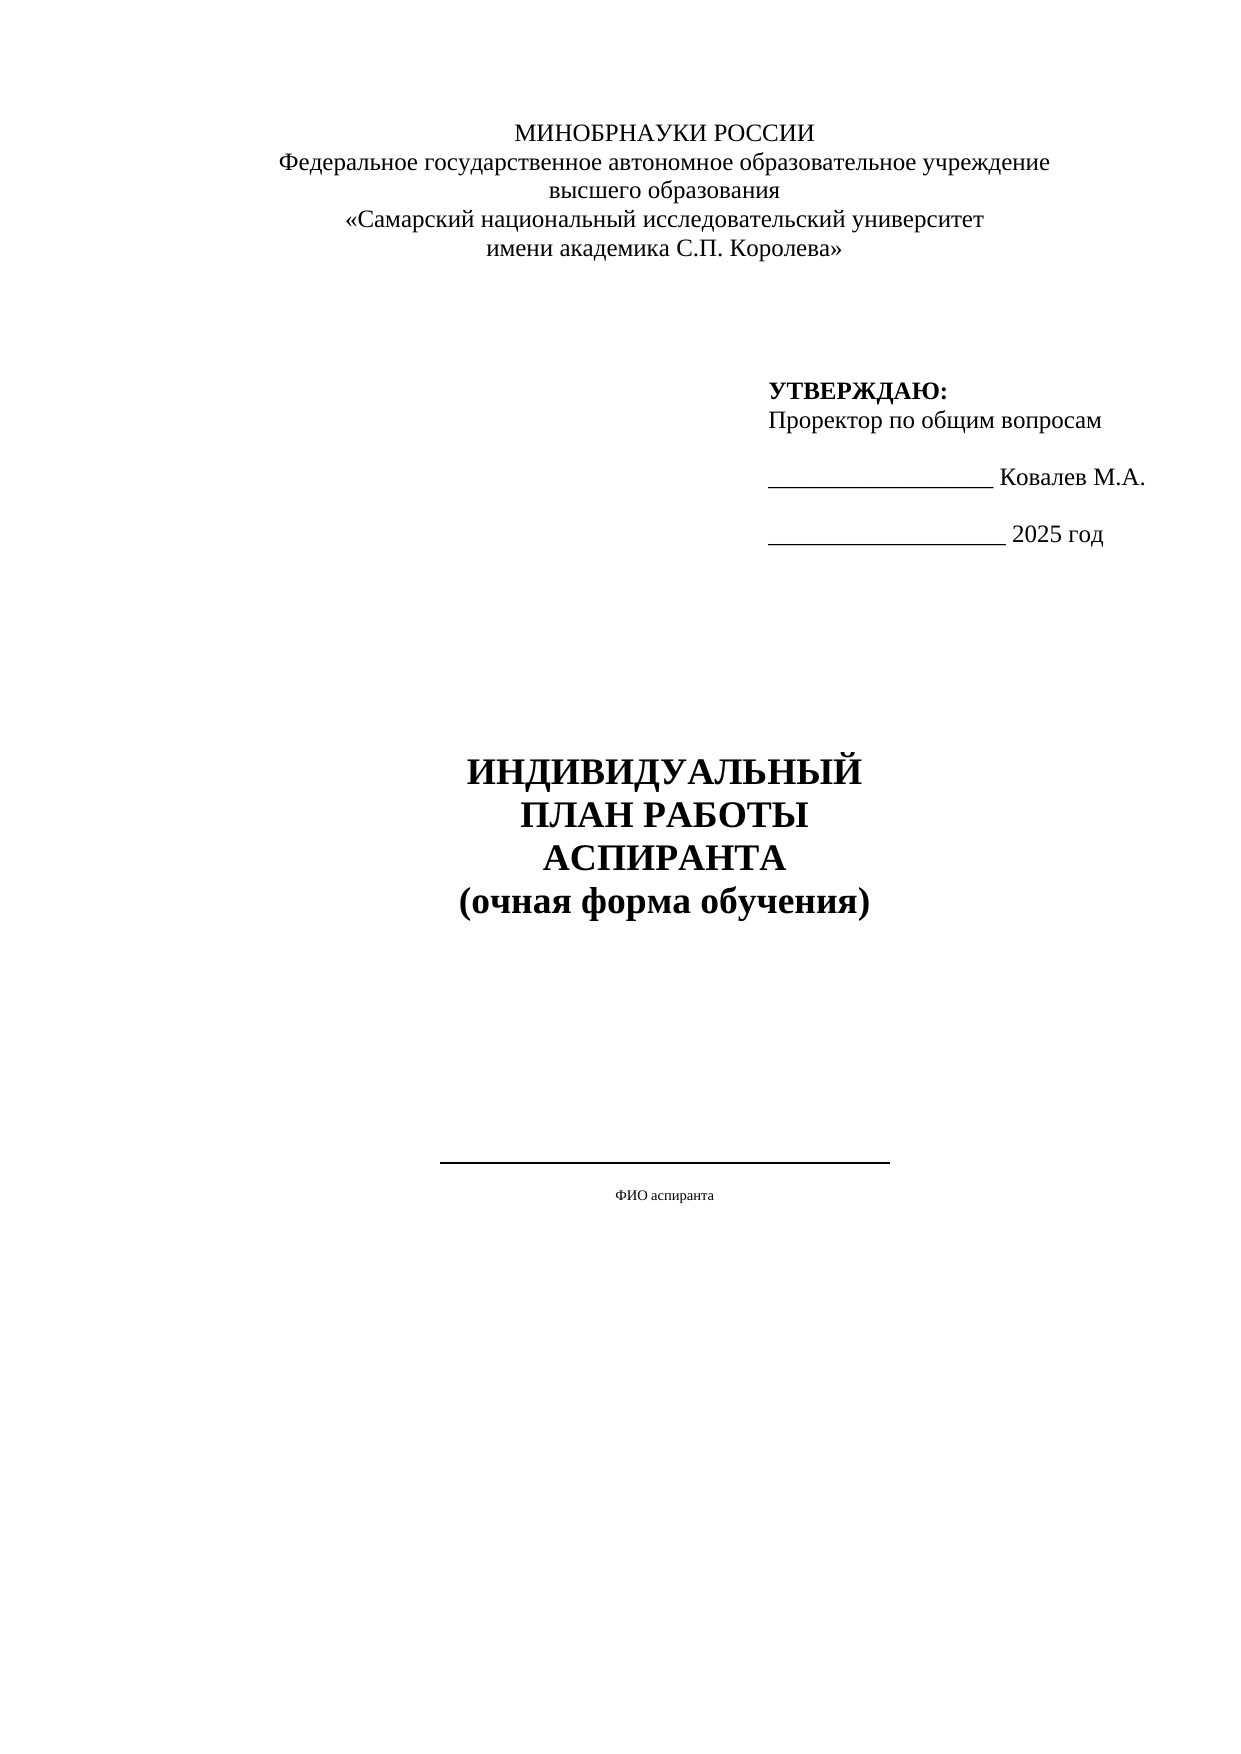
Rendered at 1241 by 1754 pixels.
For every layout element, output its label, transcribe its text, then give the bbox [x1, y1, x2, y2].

text ИНДИВИДУАЛЬНЫЙ [177, 749, 1152, 792]
text «Самарский национальный исследовательский университет [177, 204, 1152, 233]
text высшего образования [177, 176, 1152, 204]
text ФИО аспиранта [177, 1187, 1152, 1216]
table_header УТВЕРЖДАЮ: Проректор по общим вопросам __________________ Ковалев М.А. ___________________ 2025 год [753, 348, 1222, 577]
text ПЛАН РАБОТЫ [177, 792, 1152, 835]
text АСПИРАНТА [177, 835, 1152, 878]
text Федеральное государственное автономное образовательное учреждение [177, 147, 1152, 176]
text имени академика С.П. Королева» [177, 233, 1152, 262]
text (очная форма обучения) [177, 878, 1152, 922]
text МИНОБРНАУКИ РОССИИ [177, 118, 1152, 147]
